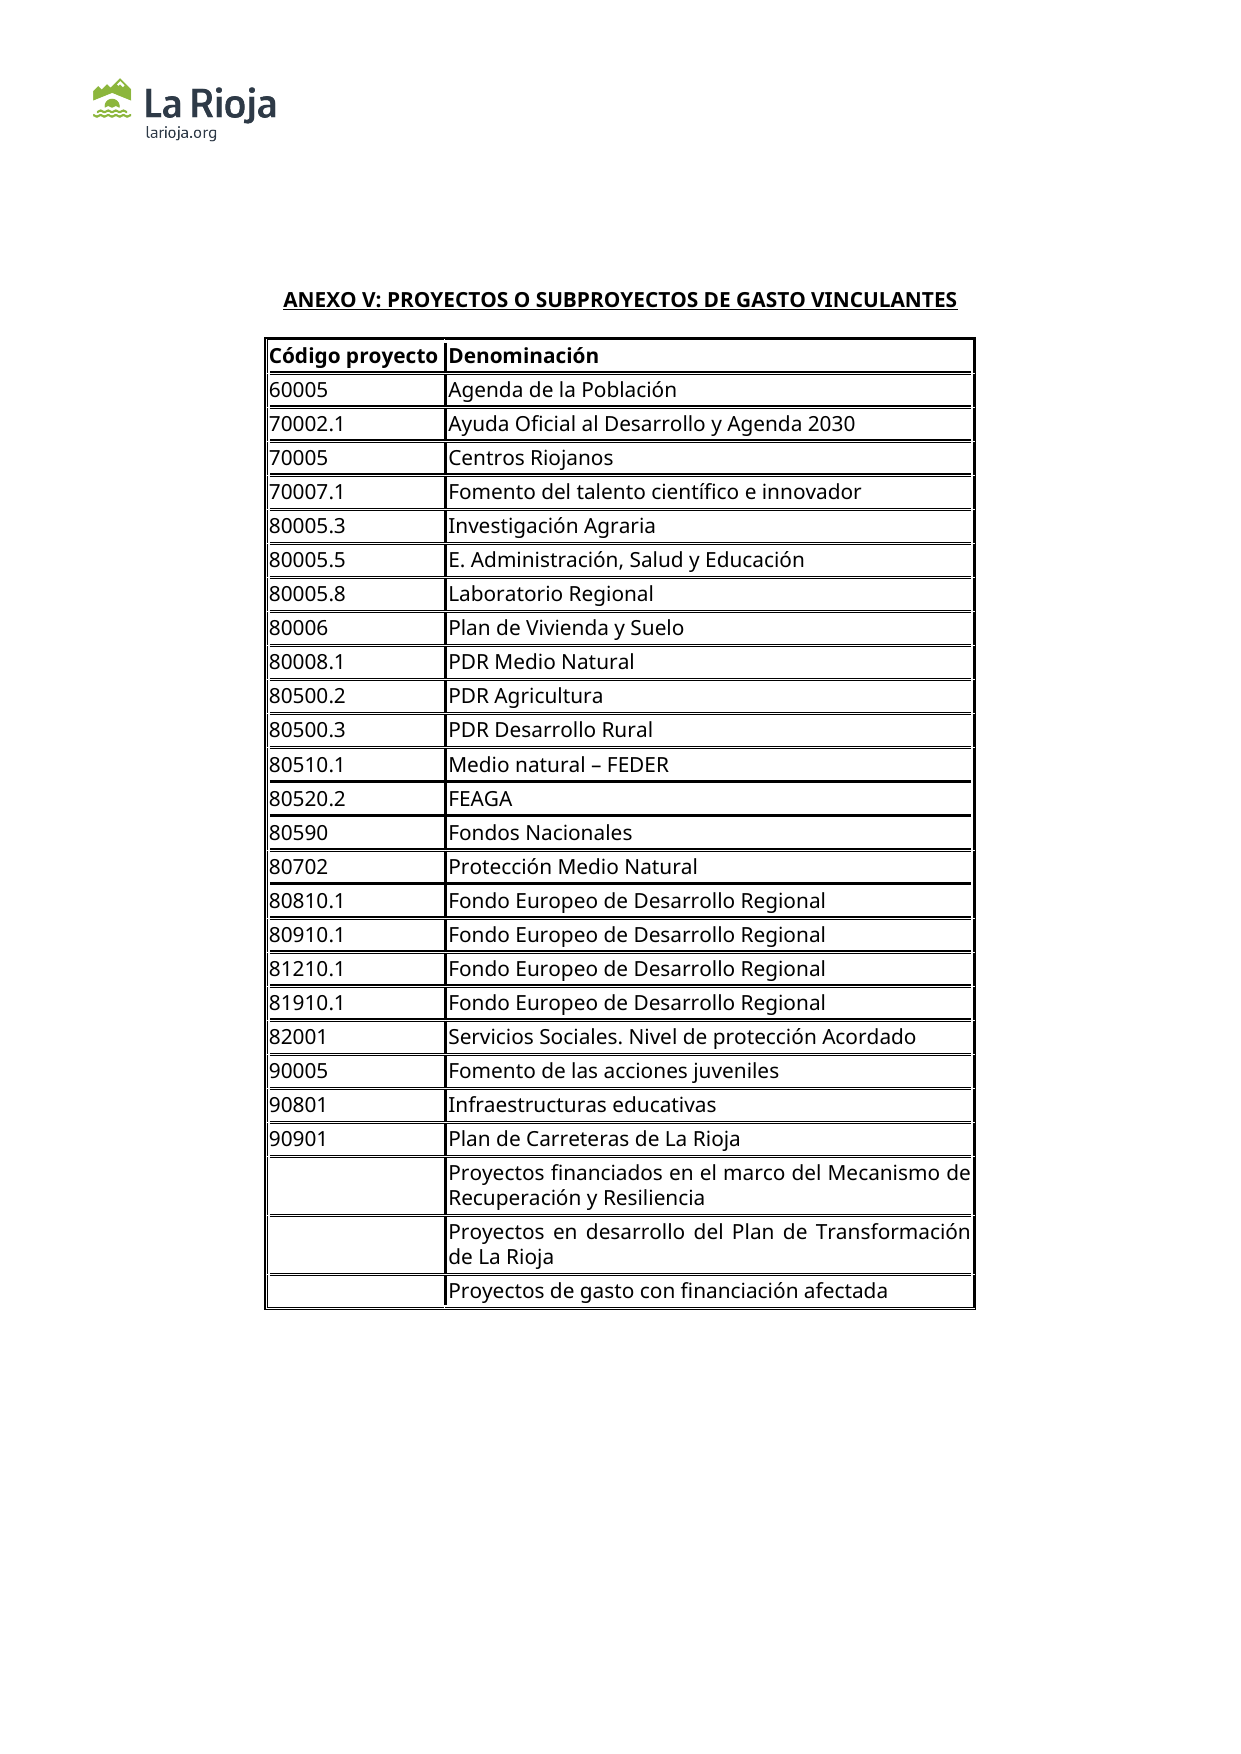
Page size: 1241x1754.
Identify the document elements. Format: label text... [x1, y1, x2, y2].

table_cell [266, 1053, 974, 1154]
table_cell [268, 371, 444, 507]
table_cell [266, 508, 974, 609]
text ANEXO V: PROYECTOS O SUBPROYECTOS DE GASTO VINCULANTES [150, 287, 1090, 312]
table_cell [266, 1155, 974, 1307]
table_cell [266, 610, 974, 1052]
picture [0, 0, 1241, 237]
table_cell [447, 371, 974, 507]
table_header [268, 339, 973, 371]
